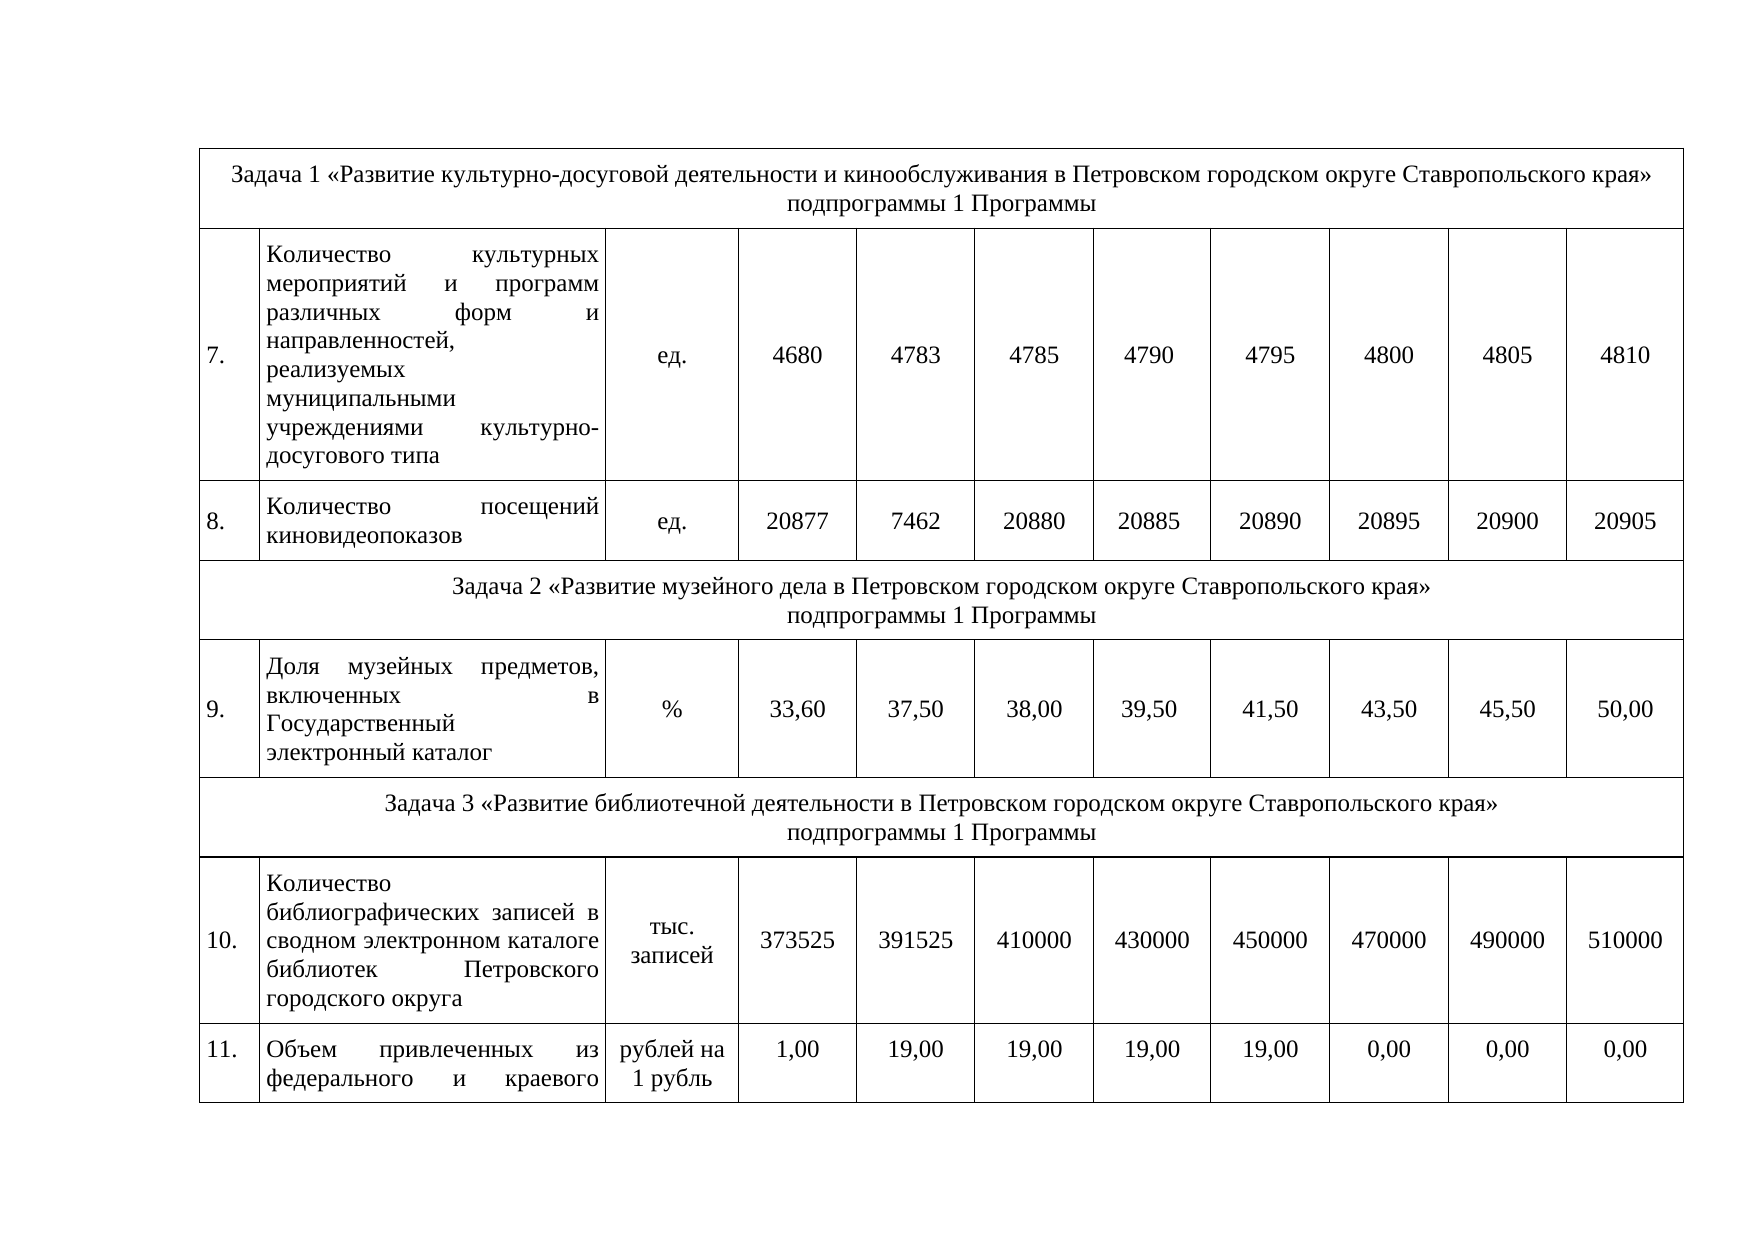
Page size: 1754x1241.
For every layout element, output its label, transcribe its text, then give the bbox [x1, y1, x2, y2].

table_cell 470000 [1330, 858, 1448, 1022]
table_cell 20895 [1330, 481, 1448, 559]
table_cell Задача 3 «Развитие библиотечной деятельности в Петровском городском округе Ставропольского края» подпрограммы 1 Программы [200, 778, 1683, 856]
table_cell 4680 [739, 229, 856, 480]
table_cell 38,00 [975, 640, 1093, 777]
table_cell 410000 [975, 858, 1093, 1022]
table_cell ед. [606, 481, 738, 559]
table_cell 33,60 [739, 640, 856, 777]
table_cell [260, 1024, 605, 1102]
table_cell ед. [606, 229, 738, 480]
table_cell 490000 [1449, 858, 1566, 1022]
table_cell 1,00 [739, 1024, 856, 1102]
table_cell 4810 [1567, 229, 1683, 480]
table_cell 20905 [1567, 481, 1683, 559]
table_cell 4785 [975, 229, 1093, 480]
table_cell 4795 [1211, 229, 1329, 480]
table_cell 19,00 [857, 1024, 974, 1102]
table_cell 0,00 [1449, 1024, 1566, 1102]
table_cell 20885 [1094, 481, 1210, 559]
table_cell 20880 [975, 481, 1093, 559]
table_cell 20900 [1449, 481, 1566, 559]
table_cell Доля музейных предметов, включенных в Государственный электронный каталог [260, 640, 605, 777]
table_cell 0,00 [1567, 1024, 1683, 1102]
table_cell 45,50 [1449, 640, 1566, 777]
table_cell 19,00 [975, 1024, 1093, 1102]
table_cell 510000 [1567, 858, 1683, 1022]
table_cell 50,00 [1567, 640, 1683, 777]
table_cell [200, 229, 259, 480]
table_cell Количество посещений киновидеопоказов [260, 481, 605, 559]
table_cell 430000 [1094, 858, 1210, 1022]
table_cell Количество культурных мероприятий и программ различных форм и направленностей, реализуемых муниципальными учреждениями культурно-досугового типа [260, 229, 605, 480]
table_cell 39,50 [1094, 640, 1210, 777]
table_cell 391525 [857, 858, 974, 1022]
table_cell 450000 [1211, 858, 1329, 1022]
table_cell 4783 [857, 229, 974, 480]
table_cell 19,00 [1094, 1024, 1210, 1102]
table_cell 373525 [739, 858, 856, 1022]
table_cell 4790 [1094, 229, 1210, 480]
table_cell Задача 1 «Развитие культурно-досуговой деятельности и кинообслуживания в Петровском городском округе Ставропольского края» подпрограммы 1 Программы [200, 149, 1683, 227]
table_cell 20877 [739, 481, 856, 559]
table_cell Количество библиографических записей в сводном электронном каталоге библиотек Петровского городского округа [260, 858, 605, 1022]
table_cell рублей на 1 рубль [606, 1024, 738, 1102]
table_cell 0,00 [1330, 1024, 1448, 1102]
table_cell 7462 [857, 481, 974, 559]
table_cell 4805 [1449, 229, 1566, 480]
table_cell [200, 481, 259, 559]
table_cell Задача 2 «Развитие музейного дела в Петровском городском округе Ставропольского края» подпрограммы 1 Программы [200, 561, 1683, 639]
table_cell тыс. записей [606, 858, 738, 1022]
table_cell 43,50 [1330, 640, 1448, 777]
table_cell 19,00 [1211, 1024, 1329, 1102]
table_cell [200, 858, 259, 1022]
table_cell 41,50 [1211, 640, 1329, 777]
table_cell 37,50 [857, 640, 974, 777]
table_cell % [606, 640, 738, 777]
table_cell 20890 [1211, 481, 1329, 559]
table_cell [200, 1024, 259, 1102]
table_cell [200, 640, 259, 777]
table_cell 4800 [1330, 229, 1448, 480]
